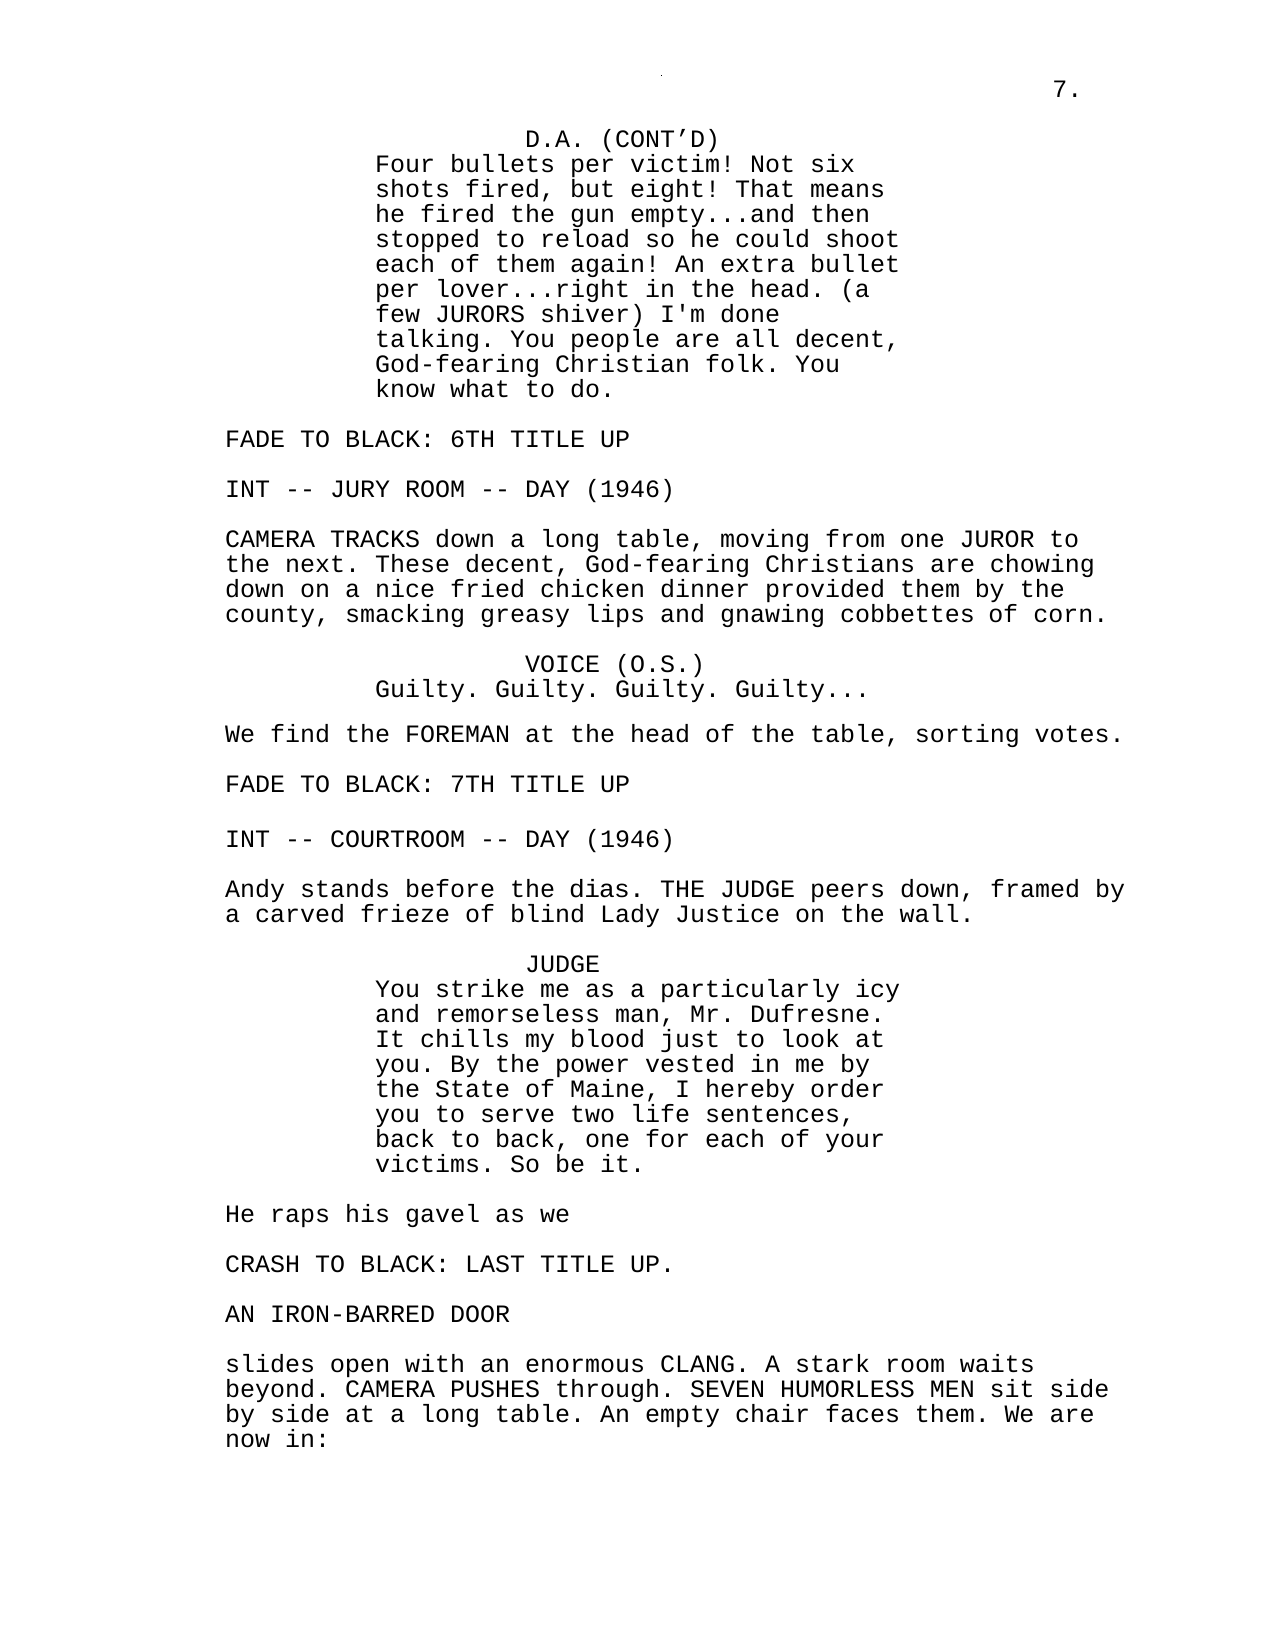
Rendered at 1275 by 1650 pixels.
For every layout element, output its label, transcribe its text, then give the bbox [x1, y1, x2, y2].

text you. By the power vested in me by [375, 1052, 1135, 1077]
text You strike me as a particularly icy [375, 977, 1135, 1002]
text 7. [1052, 77, 1135, 102]
text and remorseless man, Mr. Dufresne. [375, 1002, 1135, 1027]
text VOICE (O.S.) [525, 652, 1135, 677]
text per lover...right in the head. (a [375, 277, 1135, 302]
text know what to do. [375, 377, 1135, 402]
text We find the FOREMAN at the head of the table, sorting votes. FADE TO BLACK: 7TH TITLE UP [225, 702, 1135, 802]
text He raps his gavel as we [225, 1202, 1135, 1227]
text Guilty. Guilty. Guilty. Guilty... [375, 677, 1135, 702]
text talking. You people are all decent, [375, 327, 1135, 352]
text Four bullets per victim! Not six [375, 152, 1135, 177]
text shots fired, but eight! That means [375, 177, 1135, 202]
text few JURORS shiver) I'm done [375, 302, 1135, 327]
text he fired the gun empty...and then [375, 202, 1135, 227]
text you to serve two life sentences, [375, 1102, 1135, 1127]
text slides open with an enormous CLANG. A stark room waits beyond. CAMERA PUSHES through. SEVEN HUMORLESS MEN sit side by side at a long table. An empty chair faces them. We are now in: [225, 1352, 1125, 1452]
text God-fearing Christian folk. You [375, 352, 1135, 377]
text AN IRON-BARRED DOOR [225, 1302, 1135, 1327]
text INT -- JURY ROOM -- DAY (1946) [225, 477, 1135, 502]
text D.A. (CONT’D) [525, 127, 1135, 152]
text CAMERA TRACKS down a long table, moving from one JUROR to the next. These decent, God-fearing Christians are chowing down on a nice fried chicken dinner provided them by the county, smacking greasy lips and gnawing cobbettes of corn. [225, 527, 1123, 627]
text It chills my blood just to look at [375, 1027, 1135, 1052]
text victims. So be it. [375, 1152, 1135, 1177]
text stopped to reload so he could shoot [375, 227, 1135, 252]
text back to back, one for each of your [375, 1127, 1135, 1152]
text the State of Maine, I hereby order [375, 1077, 1135, 1102]
text INT -- COURTROOM -- DAY (1946) [225, 827, 1135, 852]
text each of them again! An extra bullet [375, 252, 1135, 277]
text Andy stands before the dias. THE JUDGE peers down, framed by a carved frieze of blind Lady Justice on the wall. [225, 877, 1135, 927]
text FADE TO BLACK: 6TH TITLE UP [225, 427, 1135, 452]
text CRASH TO BLACK: LAST TITLE UP. [225, 1252, 1135, 1277]
text JUDGE [525, 952, 1135, 977]
